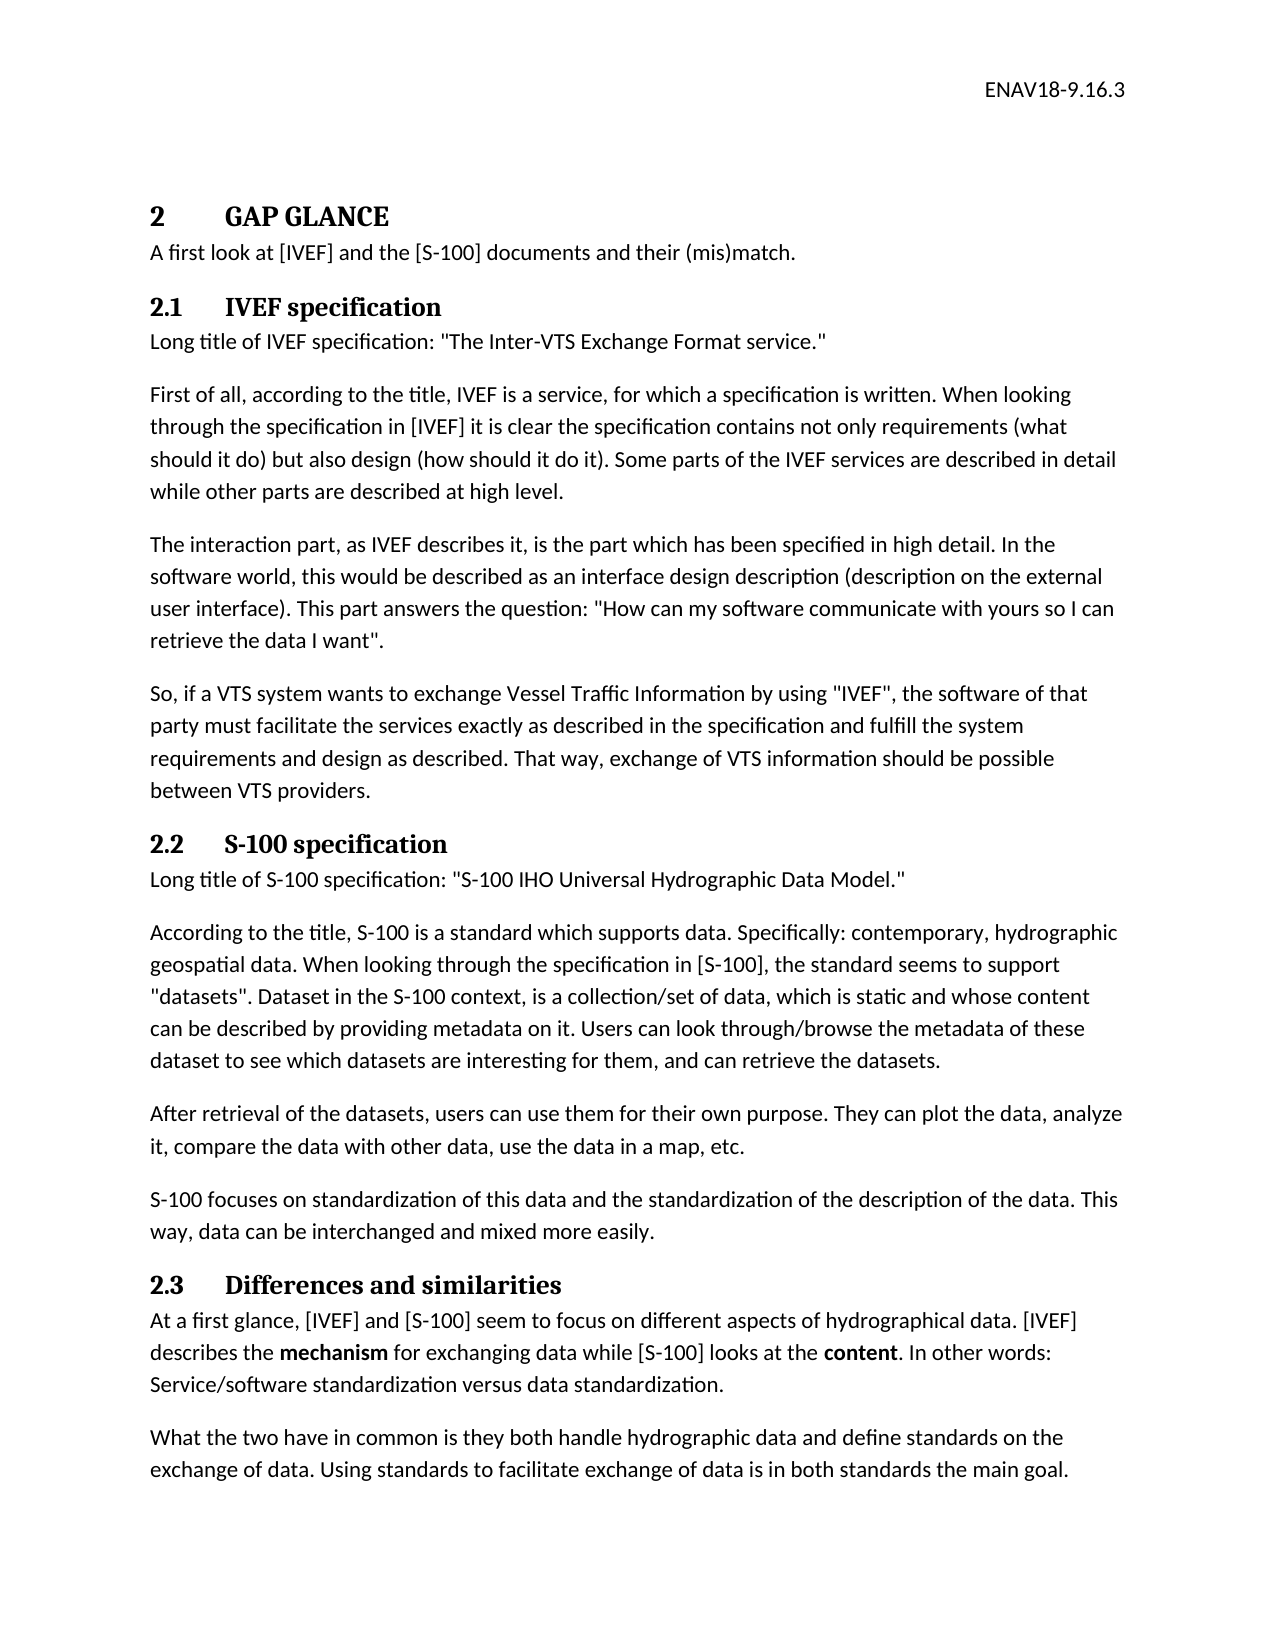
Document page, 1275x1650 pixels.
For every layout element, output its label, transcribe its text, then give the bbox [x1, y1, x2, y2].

text According to the title, S-100 is a standard which supports data. Specifically: contemporary, hydrographic geospatial data. When looking through the specification in [S-100], the standard seems to support "datasets". Dataset in the S-100 context, is a collection/set of data, which is static and whose content can be described by providing metadata on it. Users can look through/browse the metadata of these dataset to see which datasets are interesting for them, and can retrieve the datasets. [150, 918, 1125, 1074]
subtitle 2 GAP GLANCE [150, 200, 1125, 233]
subtitle 2.1 IVEF specification [150, 292, 1125, 323]
text First of all, according to the title, IVEF is a service, for which a specification is written. When looking through the specification in [IVEF] it is clear the specification contains not only requirements (what should it do) but also design (how should it do it). Some parts of the IVEF services are described in detail while other parts are described at high level. [150, 380, 1125, 505]
text S-100 focuses on standardization of this data and the standardization of the description of the data. This way, data can be interchanged and mixed more easily. [150, 1185, 1125, 1245]
text Long title of IVEF specification: "The Inter-VTS Exchange Format service." [150, 327, 1125, 355]
subtitle 2.2 S-100 specification [150, 829, 1125, 860]
text The interaction part, as IVEF describes it, is the part which has been specified in high detail. In the software world, this would be described as an interface design description (description on the external user interface). This part answers the question: "How can my software communicate with yours so I can retrieve the data I want". [150, 530, 1125, 654]
text Long title of S-100 specification: "S-100 IHO Universal Hydrographic Data Model." [150, 865, 1125, 893]
text A first look at [IVEF] and the [S-100] documents and their (mis)match. [150, 238, 1125, 267]
text So, if a VTS system wants to exchange Vessel Traffic Information by using "IVEF", the software of that party must facilitate the services exactly as described in the specification and fulfill the system requirements and design as described. That way, exchange of VTS information should be possible between VTS providers. [150, 679, 1125, 804]
text After retrieval of the datasets, users can use them for their own purpose. They can plot the data, analyze it, compare the data with other data, use the data in a map, etc. [150, 1099, 1125, 1160]
subtitle 2.3 Differences and similarities [150, 1270, 1125, 1301]
text What the two have in common is they both handle hydrographic data and define standards on the exchange of data. Using standards to facilitate exchange of data is in both standards the main goal. [150, 1423, 1125, 1483]
text At a first glance, [IVEF] and [S-100] seem to focus on different aspects of hydrographical data. [IVEF] describes the mechanism for exchanging data while [S-100] looks at the content. In other words: Service/software standardization versus data standardization. [150, 1306, 1125, 1398]
